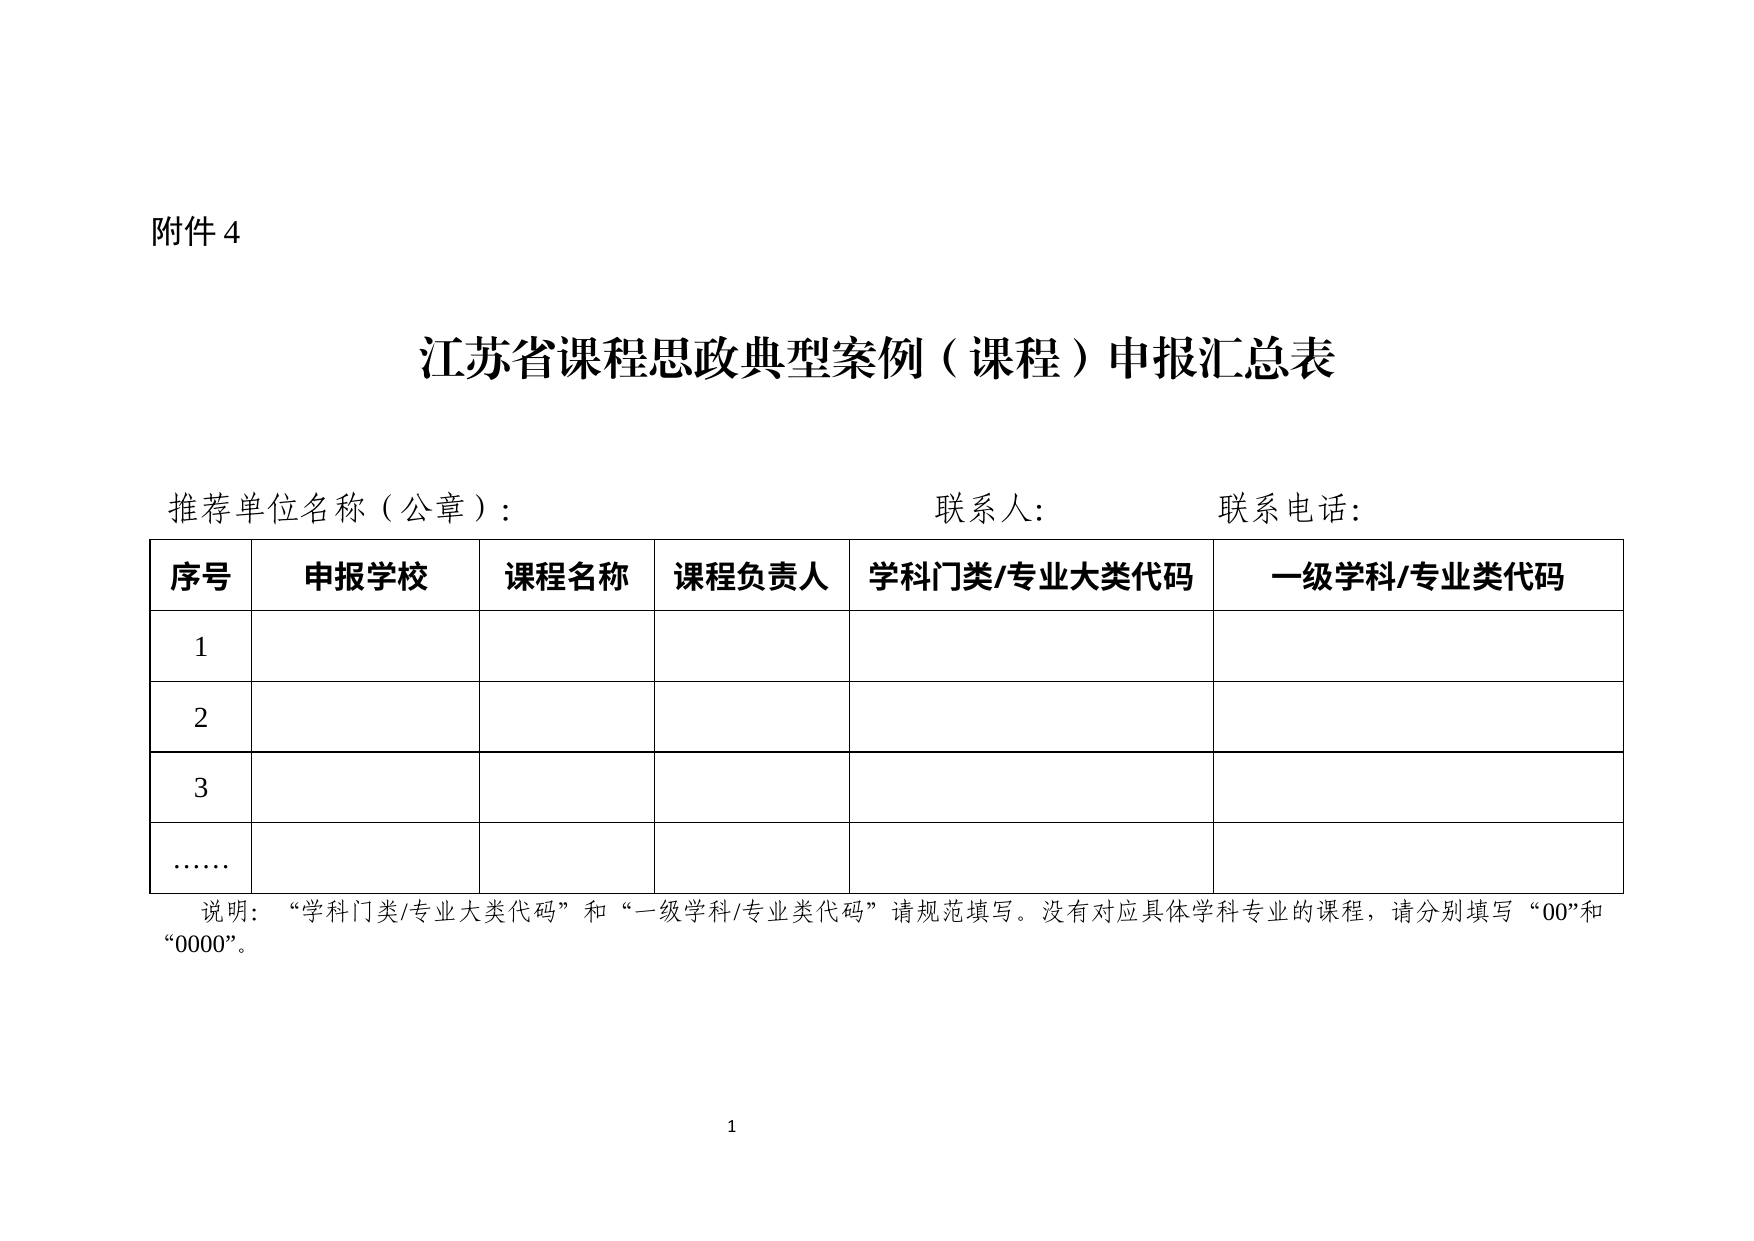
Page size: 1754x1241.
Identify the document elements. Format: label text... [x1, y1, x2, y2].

table_cell [252, 682, 479, 751]
table_cell [480, 753, 654, 822]
table_cell [850, 823, 1213, 893]
text 江苏省课程思政典型案例（课程）申报汇总表 [150, 328, 1604, 393]
table_cell [252, 753, 479, 822]
table_header 学科门类/专业大类代码 [850, 540, 1213, 610]
text 推荐单位名称（公章）： 联系人： 联系电话： [150, 474, 1604, 539]
table_cell [1214, 823, 1623, 893]
table_cell 2 [151, 682, 251, 751]
table_cell [655, 753, 849, 822]
text 说明：“学科门类/专业大类代码”和“一级学科/专业类代码”请规范填写。没有对应具体学科专业的课程，请分别填写“00”和“0000”。 [150, 894, 1604, 959]
table_header 申报学校 [252, 540, 479, 610]
table_cell [655, 682, 849, 751]
table_cell [252, 823, 479, 893]
table_header 序号 [151, 540, 251, 610]
table_header 一级学科/专业类代码 [1214, 540, 1623, 610]
table_header 课程名称 [480, 540, 654, 610]
table_cell [850, 753, 1213, 822]
table_cell [480, 682, 654, 751]
table_cell [480, 823, 654, 893]
table_cell [655, 611, 849, 681]
table_cell [850, 682, 1213, 751]
table_cell …… [151, 823, 251, 893]
table_cell 1 [151, 611, 251, 681]
table_cell [1214, 753, 1623, 822]
table_cell [252, 611, 479, 681]
text 附件4 [150, 198, 1604, 263]
table_cell 3 [151, 753, 251, 822]
table_cell [850, 611, 1213, 681]
table_cell [1214, 682, 1623, 751]
table_header 课程负责人 [655, 540, 849, 610]
table_cell [655, 823, 849, 893]
table_cell [480, 611, 654, 681]
table_cell [1214, 611, 1623, 681]
